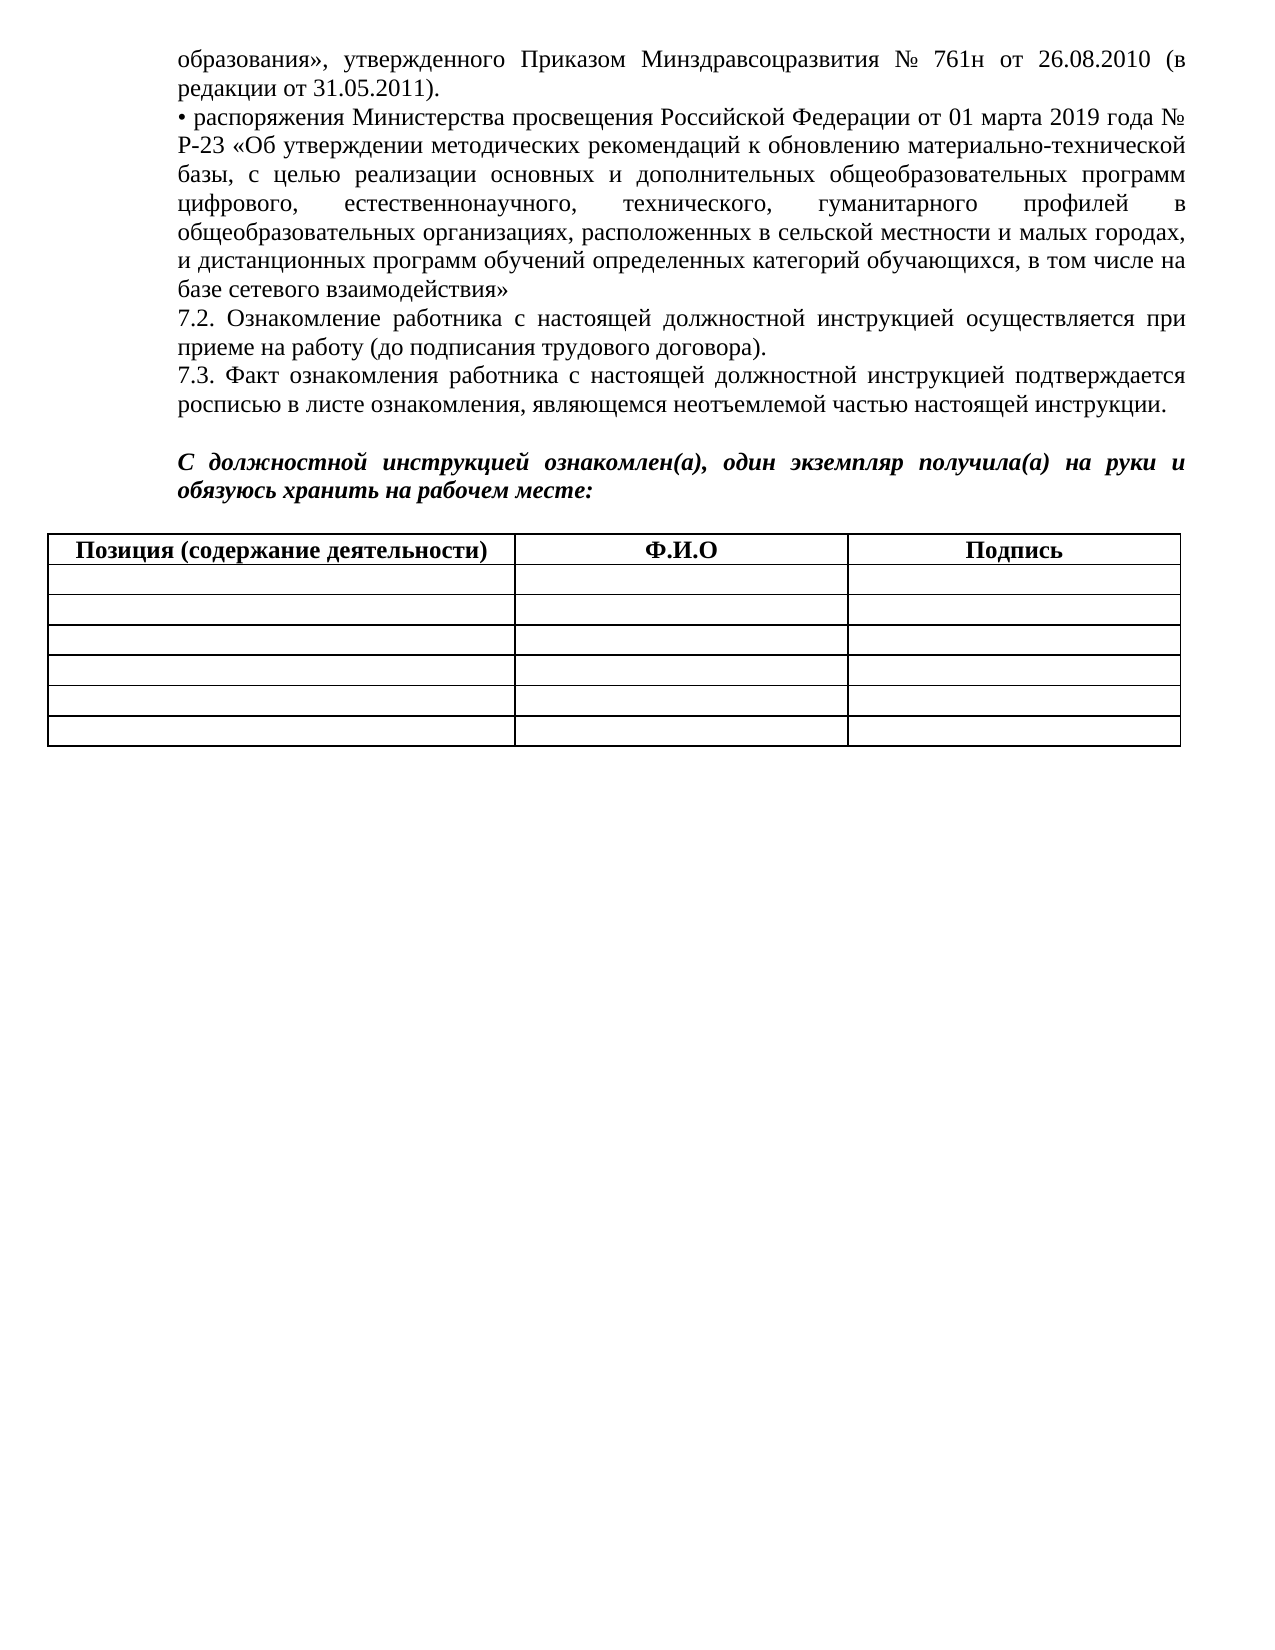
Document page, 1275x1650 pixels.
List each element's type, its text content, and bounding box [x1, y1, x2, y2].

table_cell [49, 626, 514, 654]
table_cell [49, 595, 514, 624]
table_cell [516, 626, 847, 654]
table_cell [49, 717, 514, 745]
table_cell [849, 686, 1180, 715]
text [177, 44, 1186, 102]
table_cell [849, 717, 1180, 745]
table_cell [516, 686, 847, 715]
table_cell [516, 656, 847, 685]
table_cell [516, 565, 847, 594]
table_cell [849, 595, 1180, 624]
table_cell [849, 656, 1180, 685]
table_cell [49, 565, 514, 594]
text С должностной инструкцией ознакомлен(а), один экземпляр получила(а) на руки и обязуюсь хранить на рабочем месте: [177, 447, 1186, 504]
table_header Подпись [849, 535, 1180, 563]
table_header Позиция (содержание деятельности) [49, 535, 514, 563]
table_cell [849, 626, 1180, 654]
table_cell [49, 686, 514, 715]
text • распоряжения Министерства просвещения Российской Федерации от 01 марта 2019 года № Р-23 «Об утверждении методических рекомендаций к обновлению материально-технической базы, с целью реализации основных и дополнительных общеобразовательных программ цифрового, естественнонаучного, технического, гуманитарного профилей в общеобразовательных организациях, расположенных в сельской местности и малых городах, и дистанционных программ обучений определенных категорий обучающихся, в том числе на базе сетевого взаимодействия» [177, 102, 1186, 303]
table_header Ф.И.О [516, 535, 847, 563]
table_cell [516, 595, 847, 624]
text 7.3. Факт ознакомления работника с настоящей должностной инструкцией подтверждается росписью в листе ознакомления, являющемся неотъемлемой частью настоящей инструкции. [177, 361, 1186, 418]
table_cell [49, 656, 514, 685]
table_cell [849, 565, 1180, 594]
text 7.2. Ознакомление работника с настоящей должностной инструкцией осуществляется при приеме на работу (до подписания трудового договора). [177, 303, 1186, 361]
table_cell [516, 717, 847, 745]
